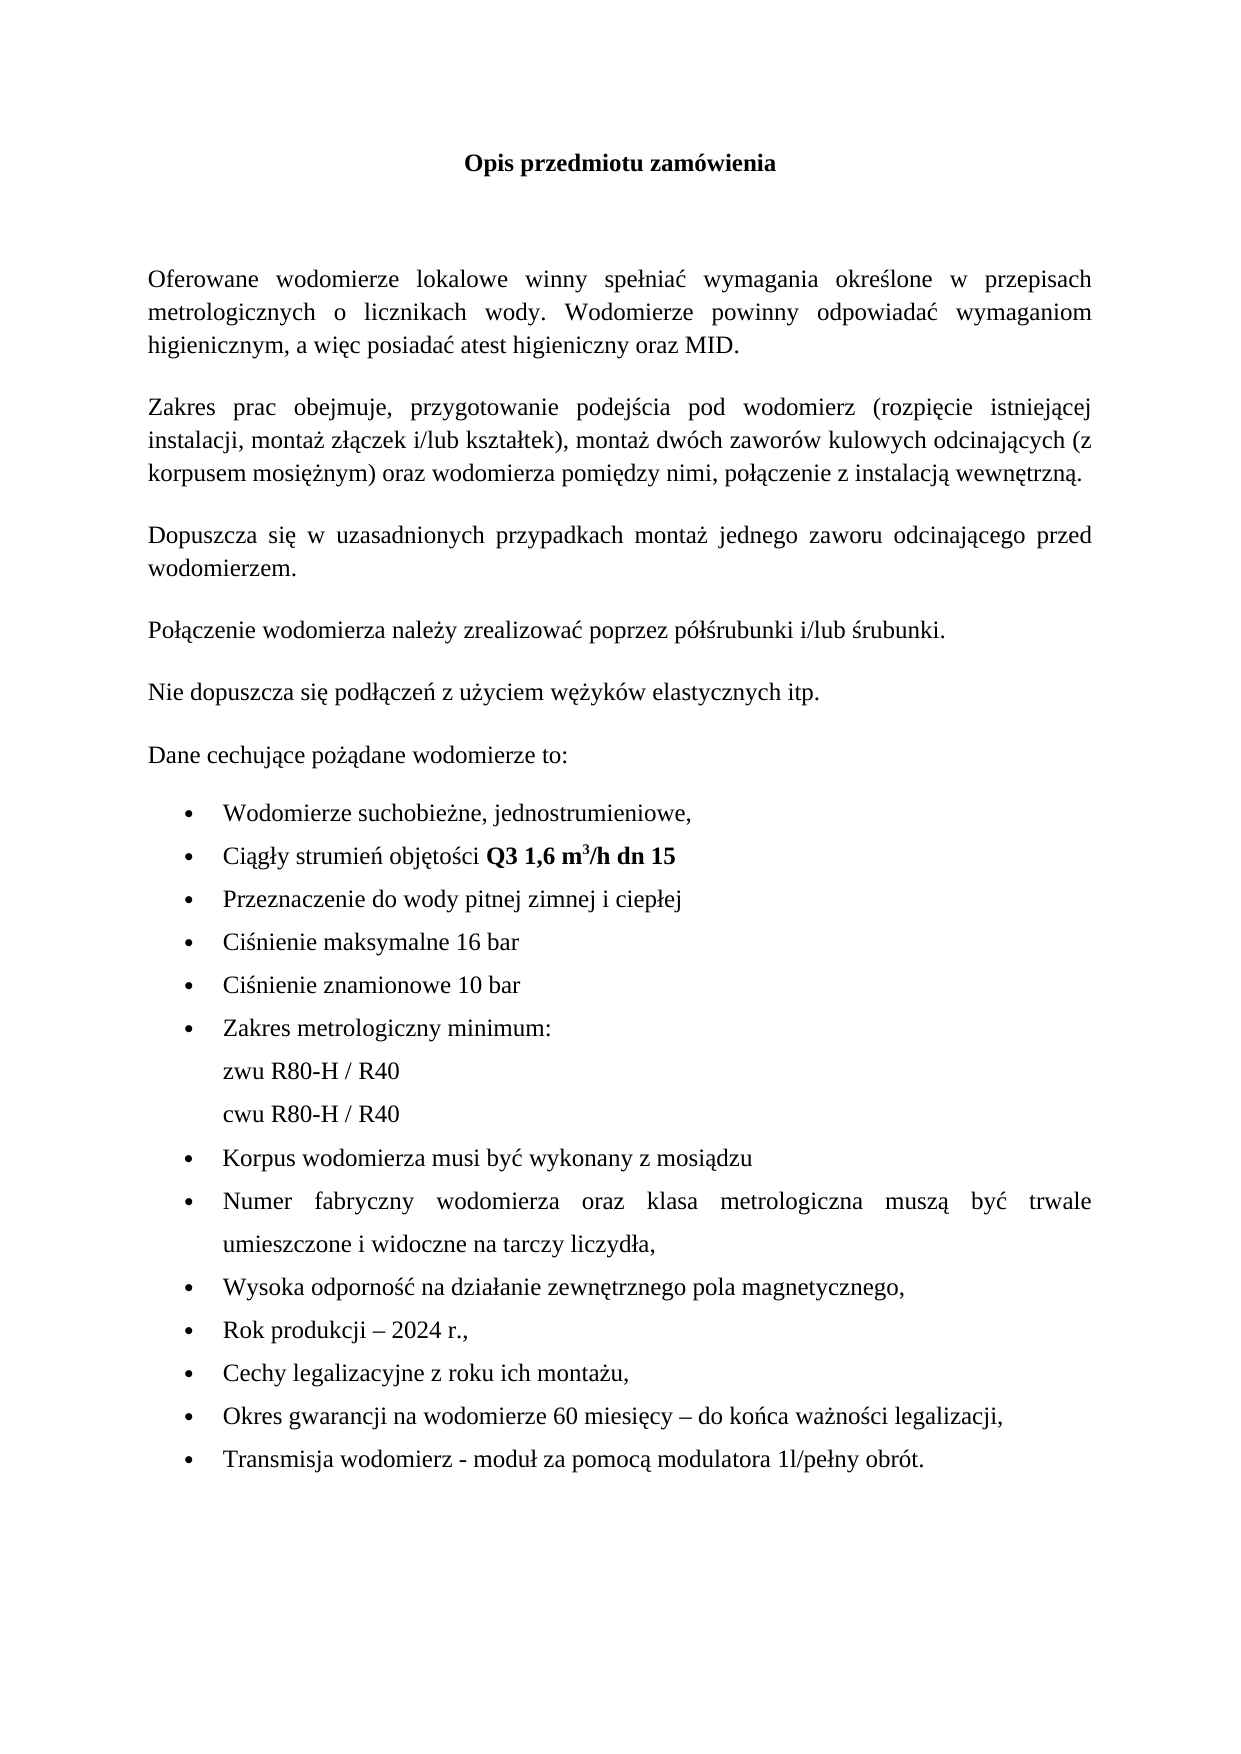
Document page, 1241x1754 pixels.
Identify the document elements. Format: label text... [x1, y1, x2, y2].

list Transmisja wodomierz - moduł za pomocą modulatora 1l/pełny obrót. [185, 1444, 1093, 1473]
list Cechy legalizacyjne z roku ich montażu, [185, 1358, 1093, 1387]
list Przeznaczenie do wody pitnej zimnej i ciepłej [185, 884, 1093, 913]
list Ciągły strumień objętości Q3 1,6 m3/h dn 15 [185, 841, 1093, 869]
list Zakres metrologiczny minimum: [185, 1013, 1093, 1042]
text cwu R80-H / R40 [223, 1099, 1093, 1128]
text Oferowane wodomierze lokalowe winny spełniać wymagania określone w przepisach metrologicznych o licznikach wody. Wodomierze powinny odpowiadać wymaganiom higienicznym, a więc posiadać atest higieniczny oraz MID. [148, 264, 1093, 358]
list Ciśnienie znamionowe 10 bar [185, 970, 1093, 999]
text Zakres prac obejmuje, przygotowanie podejścia pod wodomierz (rozpięcie istniejącej instalacji, montaż złączek i/lub kształtek), montaż dwóch zaworów kulowych odcinających (z korpusem mosiężnym) oraz wodomierza pomiędzy nimi, połączenie z instalacją wewnętrzną. [148, 392, 1093, 487]
list Ciśnienie maksymalne 16 bar [185, 927, 1093, 956]
list Numer fabryczny wodomierza oraz klasa metrologiczna muszą być trwale umieszczone i widoczne na tarczy liczydła, [185, 1186, 1093, 1258]
text Połączenie wodomierza należy zrealizować poprzez półśrubunki i/lub śrubunki. [148, 615, 1093, 644]
list Wodomierze suchobieżne, jednostrumieniowe, [185, 798, 1093, 826]
list Korpus wodomierza musi być wykonany z mosiądzu [185, 1143, 1093, 1171]
list Okres gwarancji na wodomierze 60 miesięcy – do końca ważności legalizacji, [185, 1401, 1093, 1430]
text Nie dopuszcza się podłączeń z użyciem wężyków elastycznych itp. [148, 677, 1093, 706]
text zwu R80-H / R40 [223, 1056, 1093, 1085]
text Opis przedmiotu zamówienia [148, 148, 1093, 176]
text Dane cechujące pożądane wodomierze to: [148, 740, 1093, 768]
text Dopuszcza się w uzasadnionych przypadkach montaż jednego zaworu odcinającego przed wodomierzem. [148, 520, 1093, 582]
list Rok produkcji – 2024 r., [185, 1315, 1093, 1344]
list Wysoka odporność na działanie zewnętrznego pola magnetycznego, [185, 1272, 1093, 1301]
